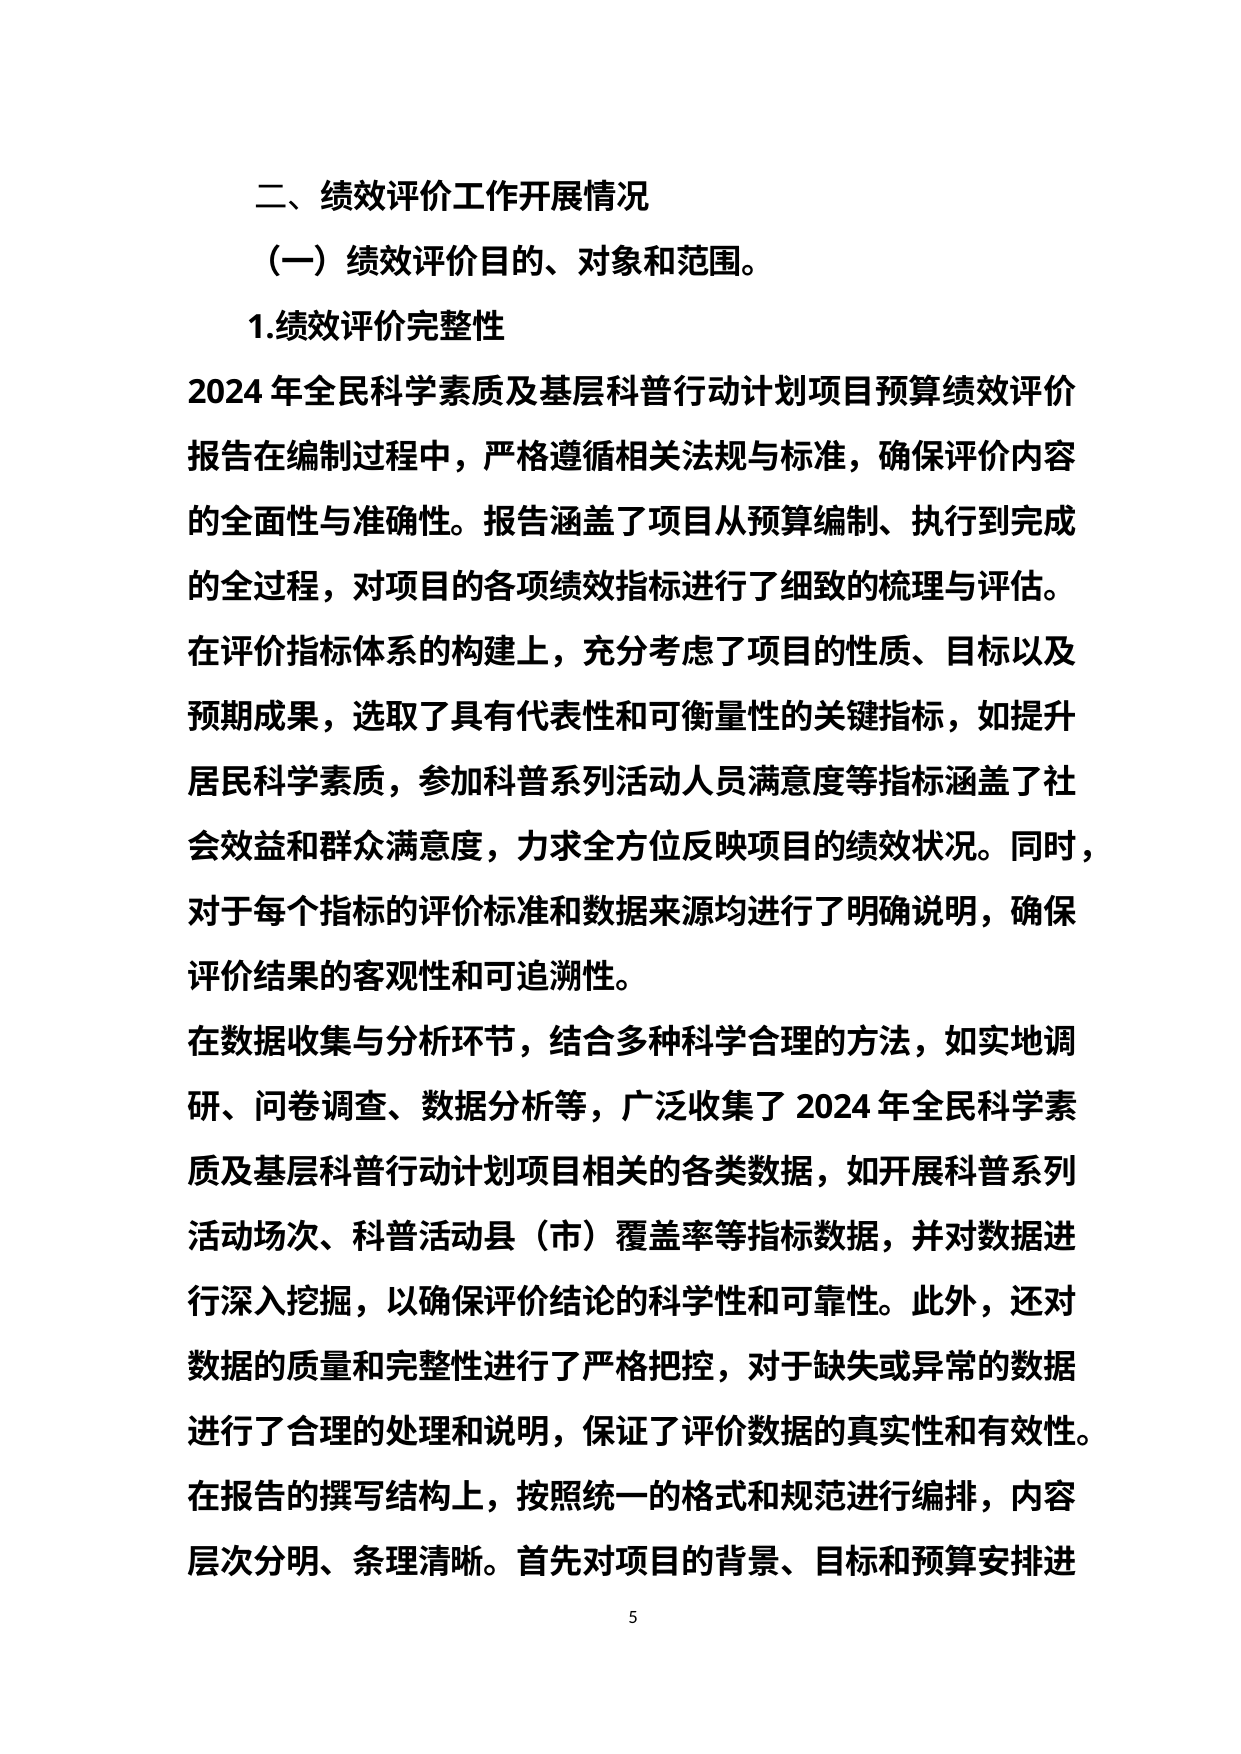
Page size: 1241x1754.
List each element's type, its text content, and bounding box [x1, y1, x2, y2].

text （一）绩效评价目的、对象和范围。 [187, 227, 1078, 292]
text 二、绩效评价工作开展情况 [187, 162, 1078, 227]
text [187, 292, 1078, 1592]
